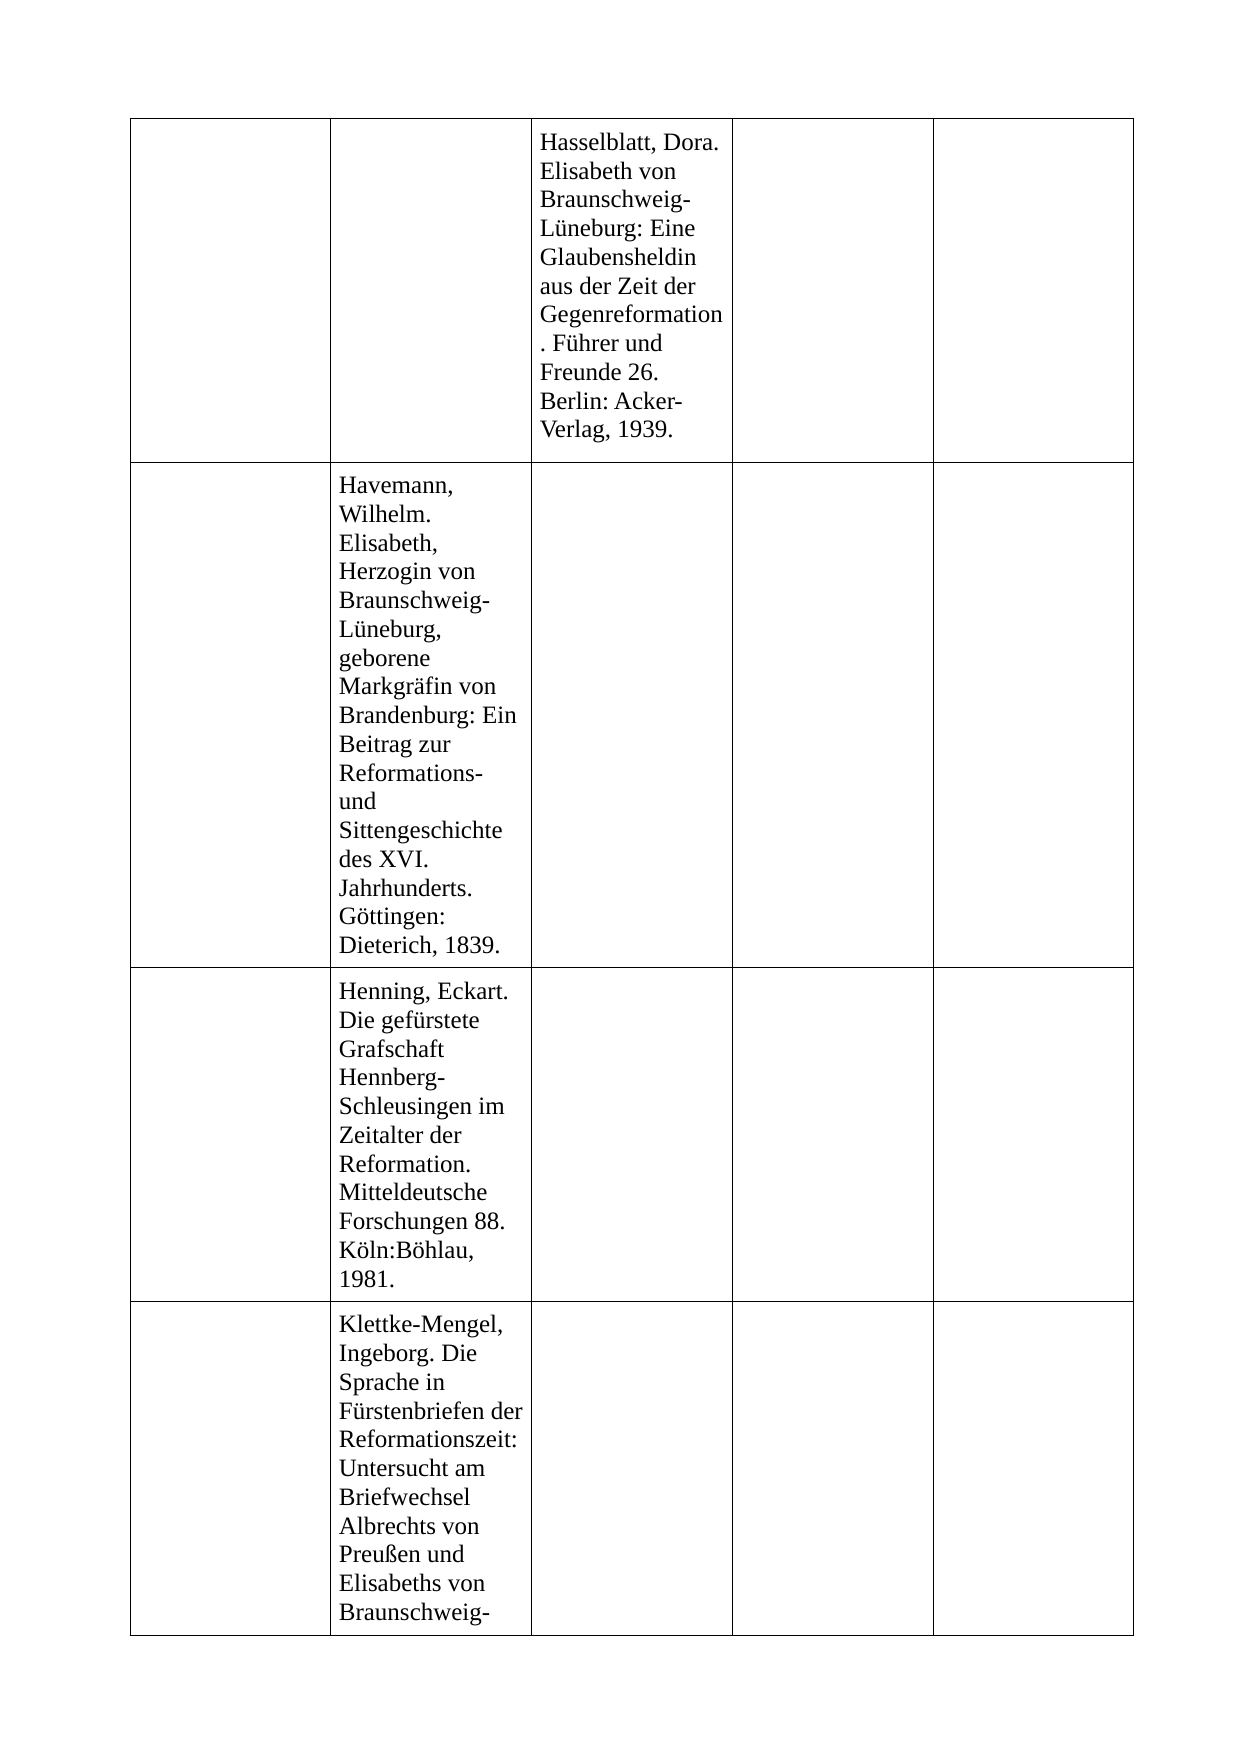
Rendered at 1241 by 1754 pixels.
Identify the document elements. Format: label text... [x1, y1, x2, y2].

table_cell [532, 463, 732, 967]
table_cell [733, 968, 933, 1301]
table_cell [331, 1302, 531, 1635]
table_cell [733, 1302, 933, 1635]
table_cell [331, 119, 531, 461]
table_cell [733, 119, 933, 461]
table_cell [131, 1302, 330, 1635]
table_cell Hasselblatt, Dora. Elisabeth von Braunschweig-Lüneburg: Eine Glaubensheldin aus der Zeit der Gegenreformation. Führer und Freunde 26. Berlin: Acker-Verlag, 1939. [532, 119, 732, 461]
table_cell [934, 1302, 1133, 1635]
table_cell [934, 119, 1133, 461]
table_cell [131, 968, 330, 1301]
table_cell Havemann, Wilhelm. Elisabeth, Herzogin von Braunschweig-Lüneburg, geborene Markgräfin von Brandenburg: Ein Beitrag zur Reformations- und Sittengeschichte des XVI. Jahrhunderts. Göttingen: Dieterich, 1839. [331, 463, 531, 967]
table_cell [131, 119, 330, 461]
table_cell [131, 463, 330, 967]
table_cell [934, 463, 1133, 967]
table_cell [532, 968, 732, 1301]
table_cell Henning, Eckart. Die gefürstete Grafschaft Hennberg-Schleusingen im Zeitalter der Reformation. Mitteldeutsche Forschungen 88. Köln:Böhlau, 1981. [331, 968, 531, 1301]
table_cell [532, 1302, 732, 1635]
table_cell [934, 968, 1133, 1301]
table_cell [733, 463, 933, 967]
